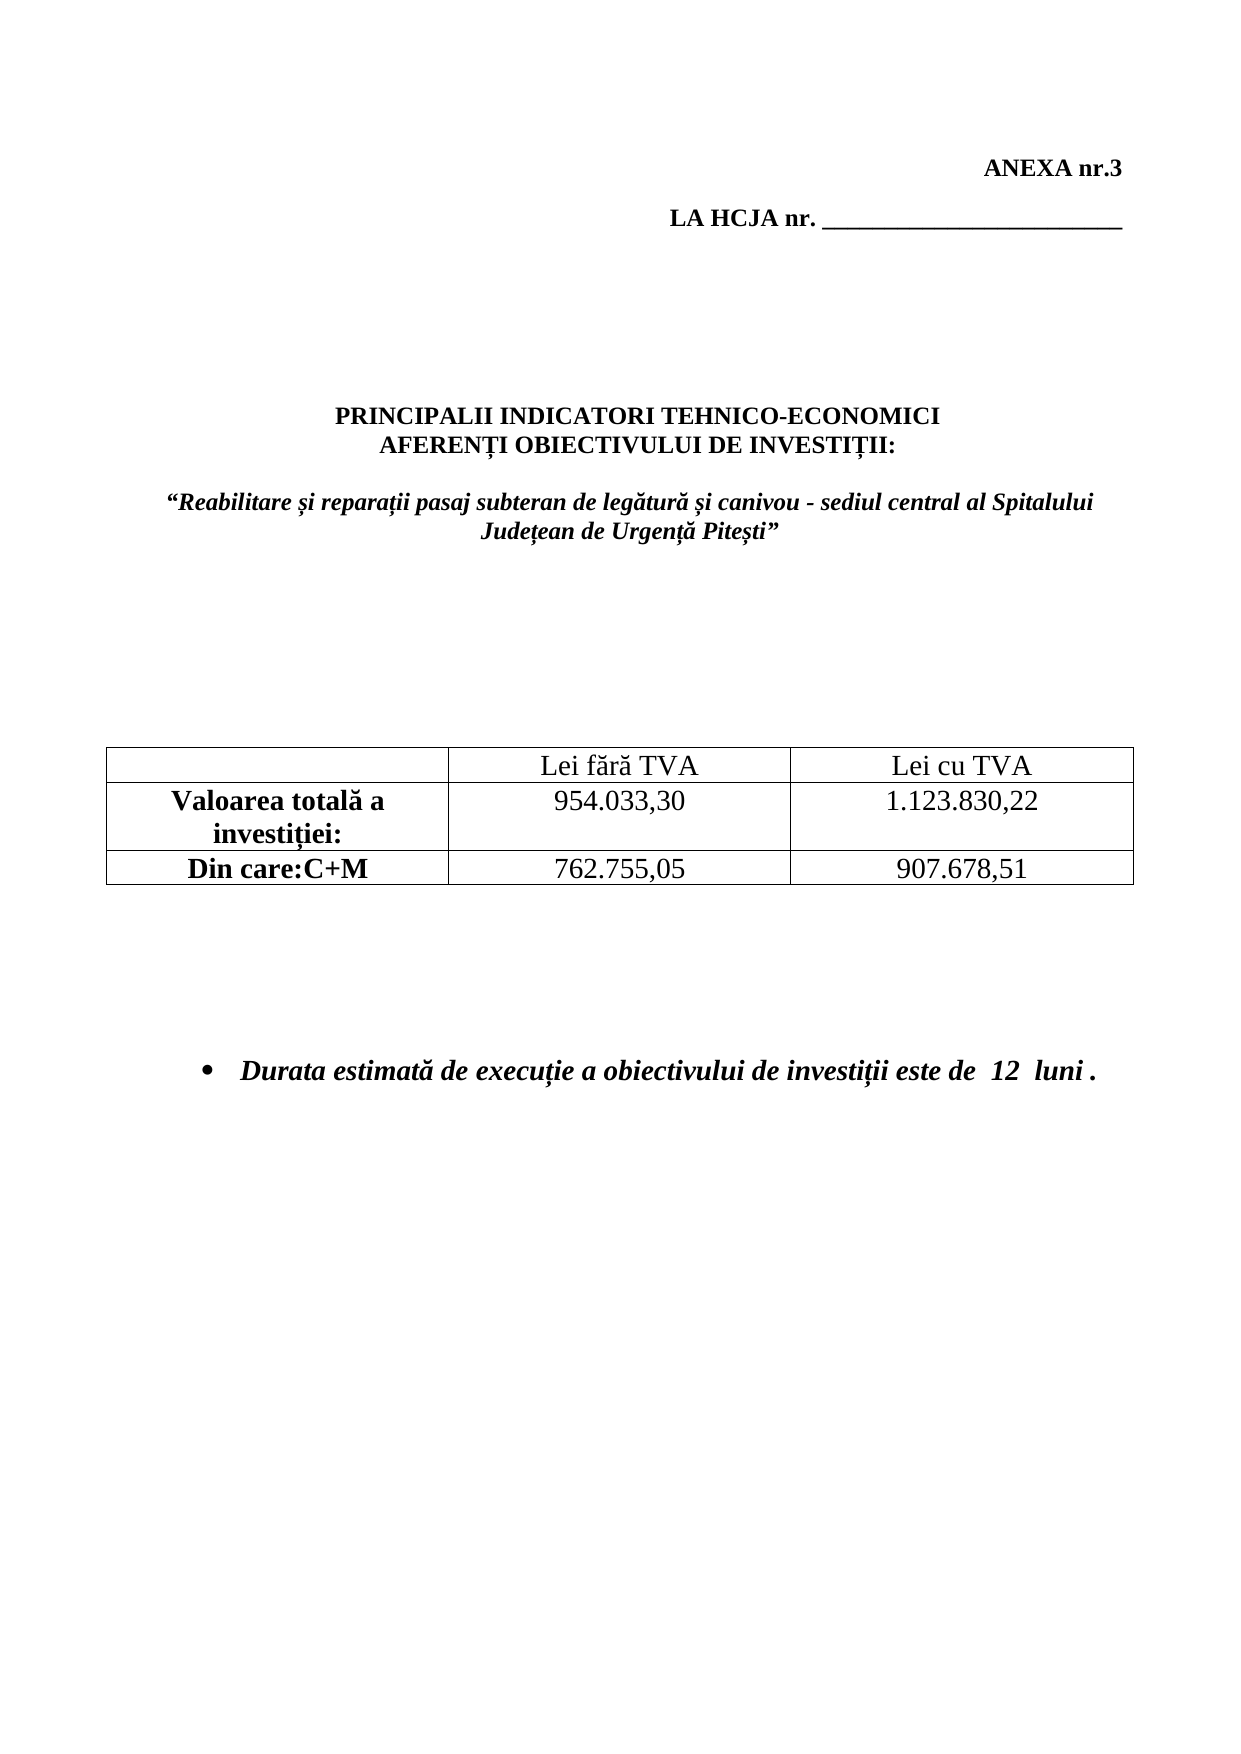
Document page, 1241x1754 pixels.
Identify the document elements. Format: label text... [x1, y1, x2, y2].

table_cell 762.755,05 [449, 851, 790, 884]
table_cell Valoarea totală a investiției: [107, 783, 448, 850]
table_header Lei fără TVA [449, 748, 790, 782]
table_cell Din care:C+M [107, 851, 448, 884]
table_cell 1.123.830,22 [791, 783, 1133, 850]
table_cell 954.033,30 [449, 783, 790, 850]
text “Reabilitare și reparații pasaj subteran de legătură și canivou - sediul central al Spitalului Județean de Urgență Pitești” [137, 487, 1122, 545]
table_header [107, 748, 448, 782]
table_cell 907.678,51 [791, 851, 1133, 884]
text ANEXA nr.3 [118, 153, 1122, 182]
text PRINCIPALII INDICATORI TEHNICO-ECONOMICI [118, 401, 1110, 430]
text LA HCJA nr. ________________________ [118, 203, 1122, 231]
table_header Lei cu TVA [791, 748, 1133, 782]
text AFERENȚI OBIECTIVULUI DE INVESTIȚII: [118, 430, 1110, 458]
list Durata estimată de execuție a obiectivului de investiții este de 12 luni . [202, 1053, 1122, 1087]
